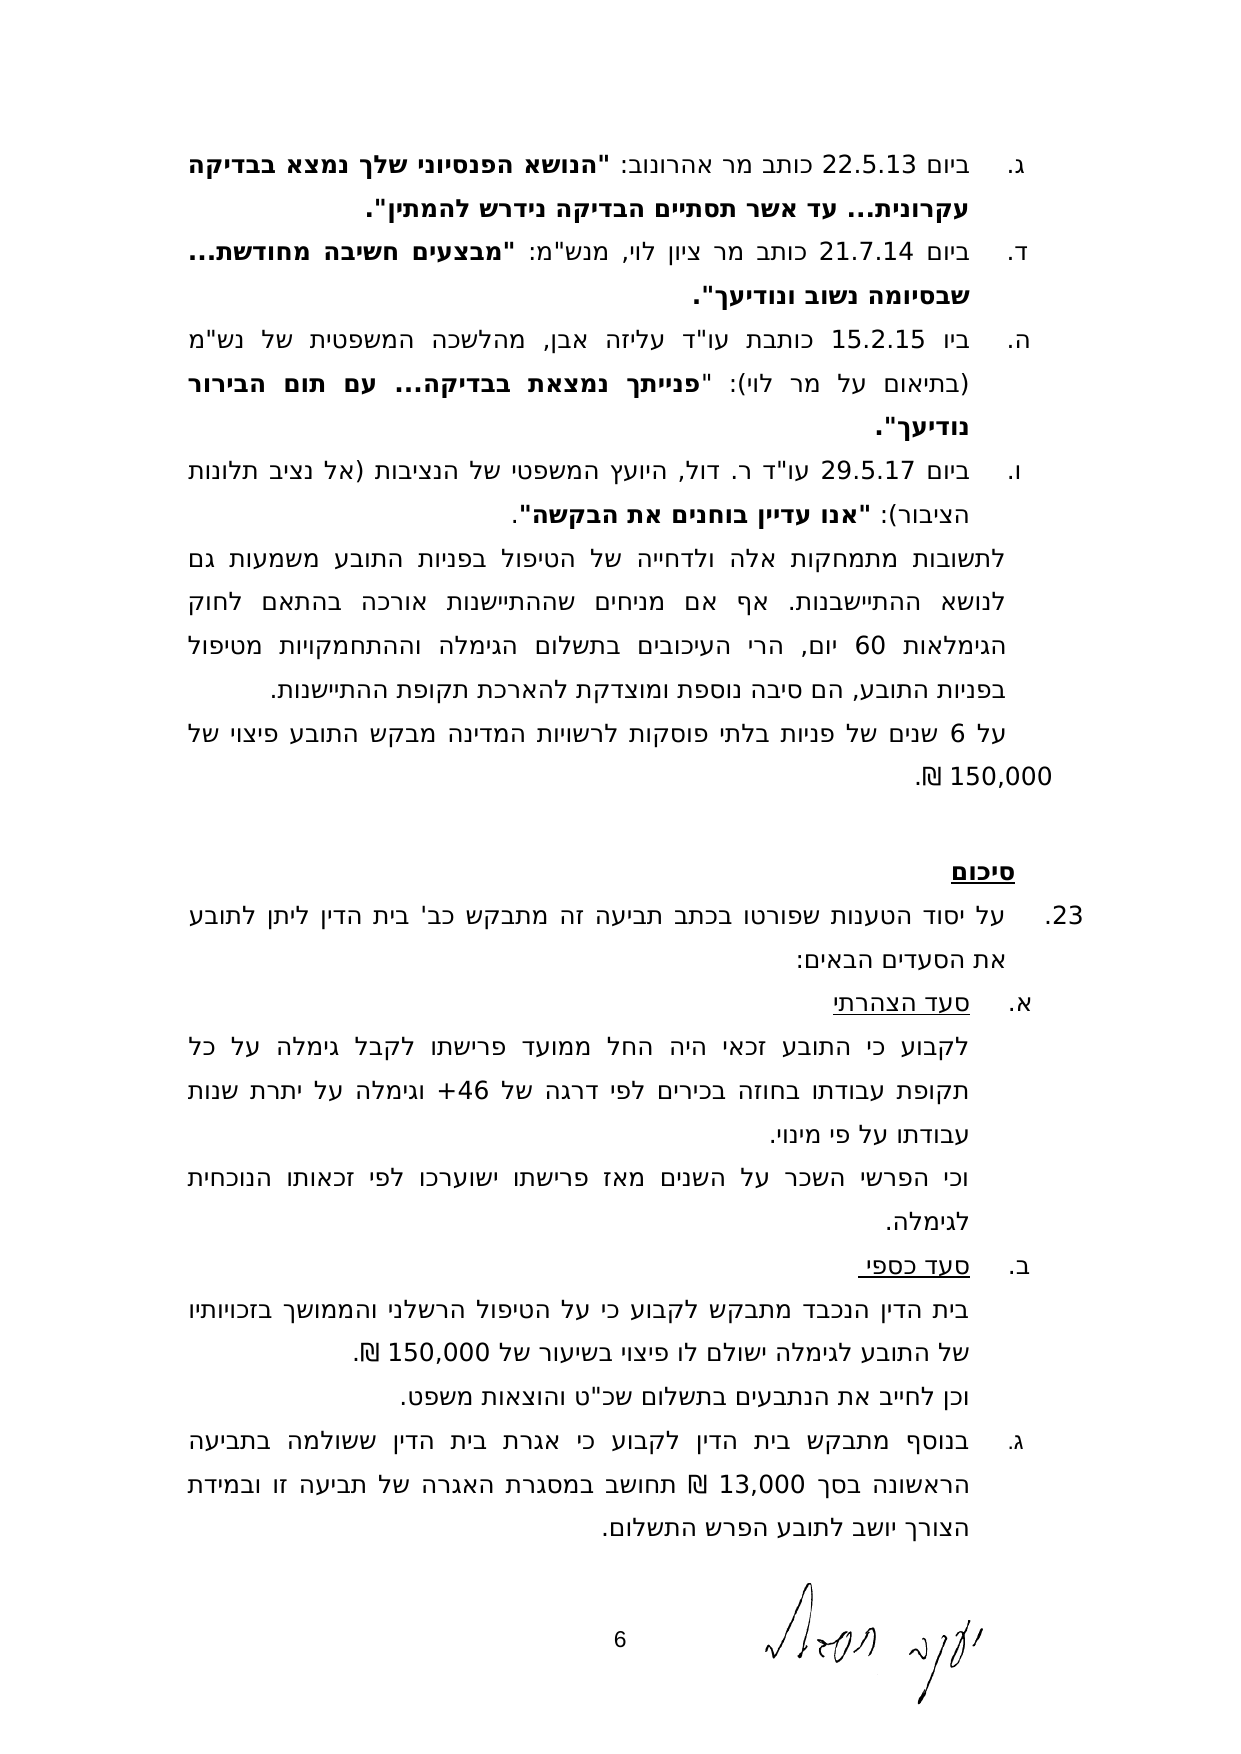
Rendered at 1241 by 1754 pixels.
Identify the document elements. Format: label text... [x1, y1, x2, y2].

list על יסוד הטענות שפורטו בכתב תביעה זה מתבקש כב' בית הדין ליתן לתובע את הסעדים הבאים: [187, 901, 1044, 974]
list ביום 22.5.13 כותב מר אהרונוב: "הנושא הפנסיוני שלך נמצא בבדיקה עקרונית... עד אשר תסתיים הבדיקה נידרש להמתין". [187, 150, 1006, 223]
picture [761, 1583, 984, 1705]
list ביו 15.2.15 כותבת עו"ד עליזה אבן, מהלשכה המשפטית של נש"מ (בתיאום על מר לוי): "פנייתך נמצאת בבדיקה... עם תום הבירור נודיעך". [187, 325, 1006, 442]
list סעד הצהרתי [187, 988, 1008, 1018]
text לתשובות מתמחקות אלה ולדחייה של הטיפול בפניות התובע משמעות גם לנושא ההתיישבנות. אף אם מניחים שההתיישנות אורכה בהתאם לחוק הגימלאות 60 יום, הרי העיכובים בתשלום הגימלה וההתחמקויות מטיפול בפניות התובע, הם סיבה נוספת ומוצדקת להארכת תקופת ההתיישנות. [187, 544, 1006, 704]
list וכן לחייב את הנתבעים בתשלום שכ"ט והוצאות משפט. [187, 1382, 970, 1411]
list בית הדין הנכבד מתבקש לקבוע כי על הטיפול הרשלני והממושך בזכויותיו של התובע לגימלה ישולם לו פיצוי בשיעור של 150,000 ₪. [187, 1295, 970, 1368]
list בנוסף מתבקש בית הדין לקבוע כי אגרת בית הדין ששולמה בתביעה הראשונה בסך 13,000 ₪ תחושב במסגרת האגרה של תביעה זו ובמידת הצורך יושב לתובע הפרש התשלום. [187, 1426, 1008, 1543]
list לקבוע כי התובע זכאי היה החל ממועד פרישתו לקבל גימלה על כל תקופת עבודתו בחוזה בכירים לפי דרגה של 46+ וגימלה על יתרת שנות עבודתו על פי מינוי. [187, 1032, 970, 1149]
text סיכום [187, 857, 1015, 886]
list ביום 29.5.17 עו"ד ר. דול, היועץ המשפטי של הנציבות (אל נציב תלונות הציבור): "אנו עדיין בוחנים את הבקשה". [187, 456, 1006, 529]
list וכי הפרשי השכר על השנים מאז פרישתו ישוערכו לפי זכאותו הנוכחית לגימלה. [187, 1163, 970, 1236]
list סעד כספי [187, 1251, 1008, 1280]
text על 6 שנים של פניות בלתי פוסקות לרשויות המדינה מבקש התובע פיצוי של 150,000 ₪. [187, 719, 1053, 792]
list ביום 21.7.14 כותב מר ציון לוי, מנש"מ: "מבצעים חשיבה מחודשת... שבסיומה נשוב ונודיעך". [187, 237, 1006, 310]
